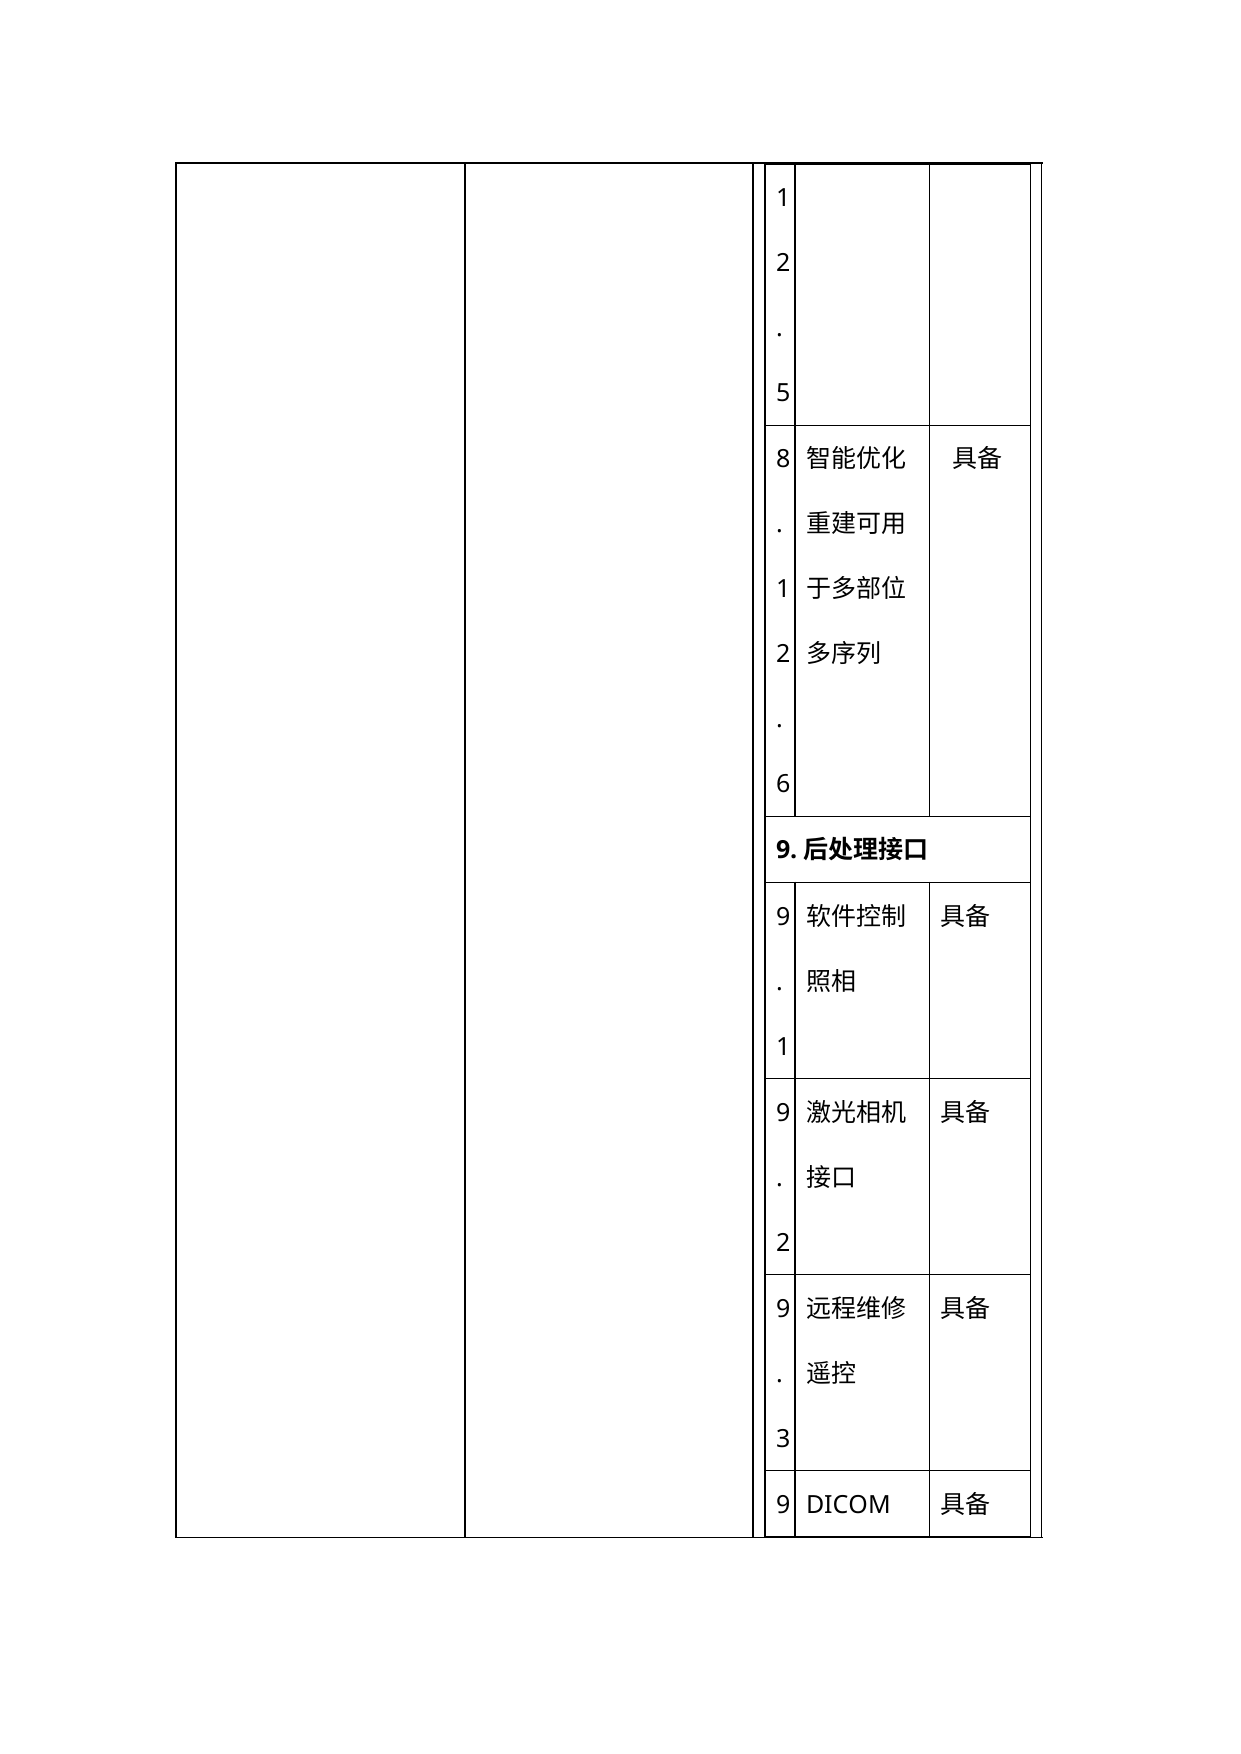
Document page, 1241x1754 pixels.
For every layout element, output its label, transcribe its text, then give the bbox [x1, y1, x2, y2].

table_cell [930, 1471, 1030, 1536]
table_cell [766, 1079, 794, 1274]
table_cell [796, 1471, 929, 1536]
table_cell [930, 426, 1030, 816]
table_cell [796, 426, 929, 816]
table_cell [796, 165, 929, 425]
table_cell [1031, 164, 1041, 1537]
table_cell [796, 883, 929, 1078]
table_cell [796, 1275, 929, 1470]
table_cell [930, 1275, 1030, 1470]
table_cell [930, 165, 1030, 425]
table_cell [766, 426, 794, 816]
table_cell [930, 883, 1030, 1078]
table_cell [796, 1079, 929, 1274]
table_cell [766, 817, 1030, 882]
table_cell [177, 164, 464, 1537]
table_cell [766, 1471, 794, 1536]
table_cell 1 [466, 164, 752, 1537]
table_cell [766, 165, 794, 425]
table_cell [766, 1275, 794, 1470]
table_cell [766, 883, 794, 1078]
table_cell [930, 1079, 1030, 1274]
table_cell [754, 164, 764, 1537]
